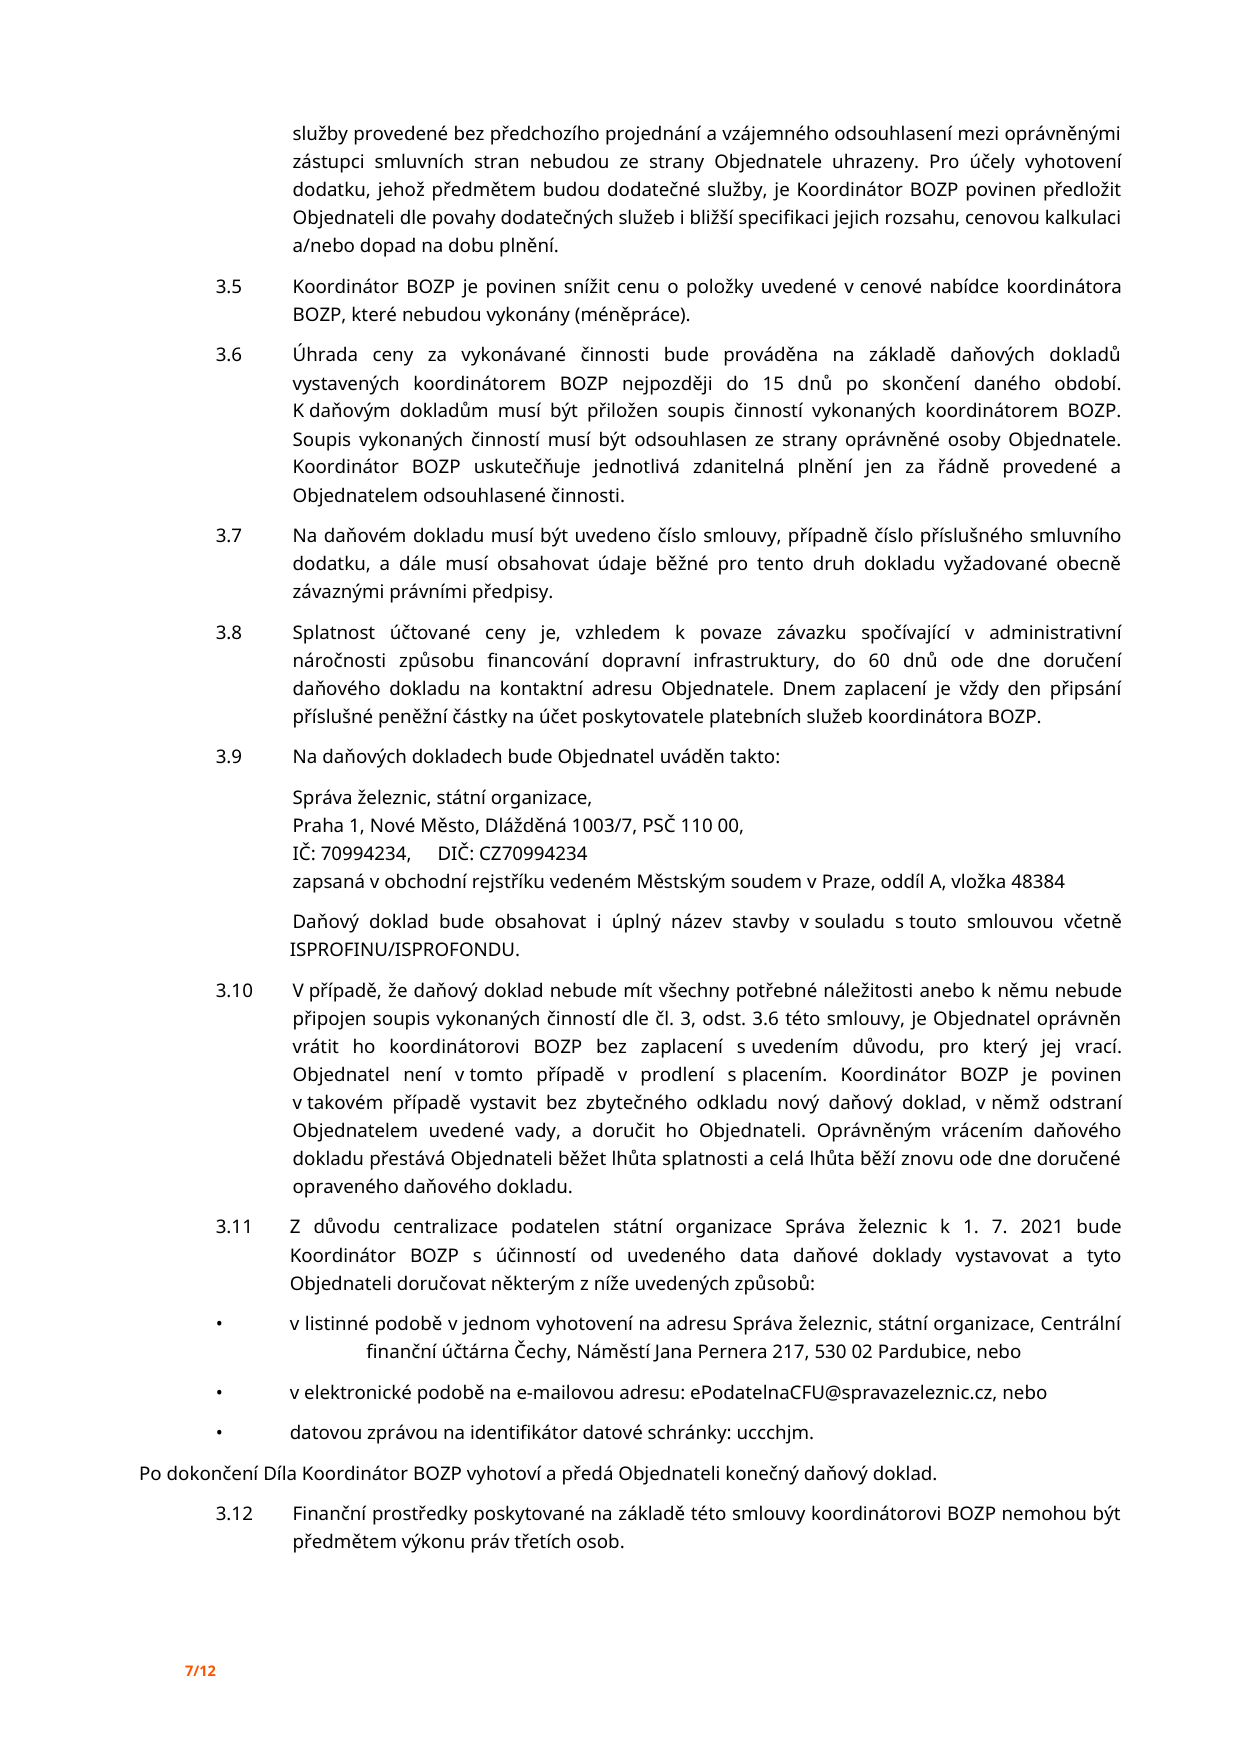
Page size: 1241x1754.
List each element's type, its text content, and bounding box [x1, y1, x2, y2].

text • v listinné podobě v jednom vyhotovení na adresu Správa železnic, státní organizace, Centrální finanční účtárna Čechy, Náměstí Jana Pernera 217, 530 02 Pardubice, nebo [216, 1310, 1122, 1364]
text Správa železnic, státní organizace, [275, 784, 1122, 809]
list Úhrada ceny za vykonávané činnosti bude prováděna na základě daňových dokladů vystavených koordinátorem BOZP nejpozději do 15 dnů po skončení daného období. K daňovým dokladům musí být přiložen soupis činností vykonaných koordinátorem BOZP. Soupis vykonaných činností musí být odsouhlasen ze strany oprávněné osoby Objednatele. Koordinátor BOZP uskutečňuje jednotlivá zdanitelná plnění jen za řádně provedené a Objednatelem odsouhlasené činnosti. [216, 342, 1122, 507]
text Praha 1, Nové Město, Dlážděná 1003/7, PSČ 110 00, [275, 812, 1122, 838]
text zapsaná v obchodní rejstříku vedeném Městským soudem v Praze, oddíl A, vložka 48384 [289, 868, 1122, 894]
text Po dokončení Díla Koordinátor BOZP vyhotoví a předá Objednateli konečný daňový doklad. [139, 1460, 1122, 1486]
list Na daňových dokladech bude Objednatel uváděn takto: [216, 743, 1122, 769]
list Na daňovém dokladu musí být uvedeno číslo smlouvy, případně číslo příslušného smluvního dodatku, a dále musí obsahovat údaje běžné pro tento druh dokladu vyžadované obecně závaznými právními předpisy. [216, 522, 1122, 604]
text Daňový doklad bude obsahovat i úplný název stavby v souladu s touto smlouvou včetně ISPROFINU/ISPROFONDU. [289, 909, 1122, 962]
list Finanční prostředky poskytované na základě této smlouvy koordinátorovi BOZP nemohou být předmětem výkonu práv třetích osob. [216, 1501, 1122, 1554]
text • v elektronické podobě na e-mailovou adresu: ePodatelnaCFU@spravazeleznic.cz, nebo [216, 1379, 1122, 1404]
text IČ: 70994234, DIČ: CZ70994234 [275, 840, 1122, 866]
text • datovou zprávou na identifikátor datové schránky: uccchjm. [216, 1419, 1122, 1445]
list Z důvodu centralizace podatelen státní organizace Správa železnic k 1. 7. 2021 bude Koordinátor BOZP s účinností od uvedeného data daňové doklady vystavovat a tyto Objednateli doručovat některým z níže uvedených způsobů: [216, 1214, 1122, 1295]
list V případě, že daňový doklad nebude mít všechny potřebné náležitosti anebo k němu nebude připojen soupis vykonaných činností dle čl. 3, odst. 3.6 této smlouvy, je Objednatel oprávněn vrátit ho koordinátorovi BOZP bez zaplacení s uvedením důvodu, pro který jej vrací. Objednatel není v tomto případě v prodlení s placením. Koordinátor BOZP je povinen v takovém případě vystavit bez zbytečného odkladu nový daňový doklad, v němž odstraní Objednatelem uvedené vady, a doručit ho Objednateli. Oprávněným vrácením daňového dokladu přestává Objednateli běžet lhůta splatnosti a celá lhůta běží znovu ode dne doručené opraveného daňového dokladu. [216, 977, 1122, 1199]
list Splatnost účtované ceny je, vzhledem k povaze závazku spočívající v administrativní náročnosti způsobu financování dopravní infrastruktury, do 60 dnů ode dne doručení daňového dokladu na kontaktní adresu Objednatele. Dnem zaplacení je vždy den připsání příslušné peněžní částky na účet poskytovatele platebních služeb koordinátora BOZP. [216, 619, 1122, 728]
list Koordinátor BOZP je povinen snížit cenu o položky uvedené v cenové nabídce koordinátora BOZP, které nebudou vykonány (méněpráce). [216, 273, 1122, 327]
